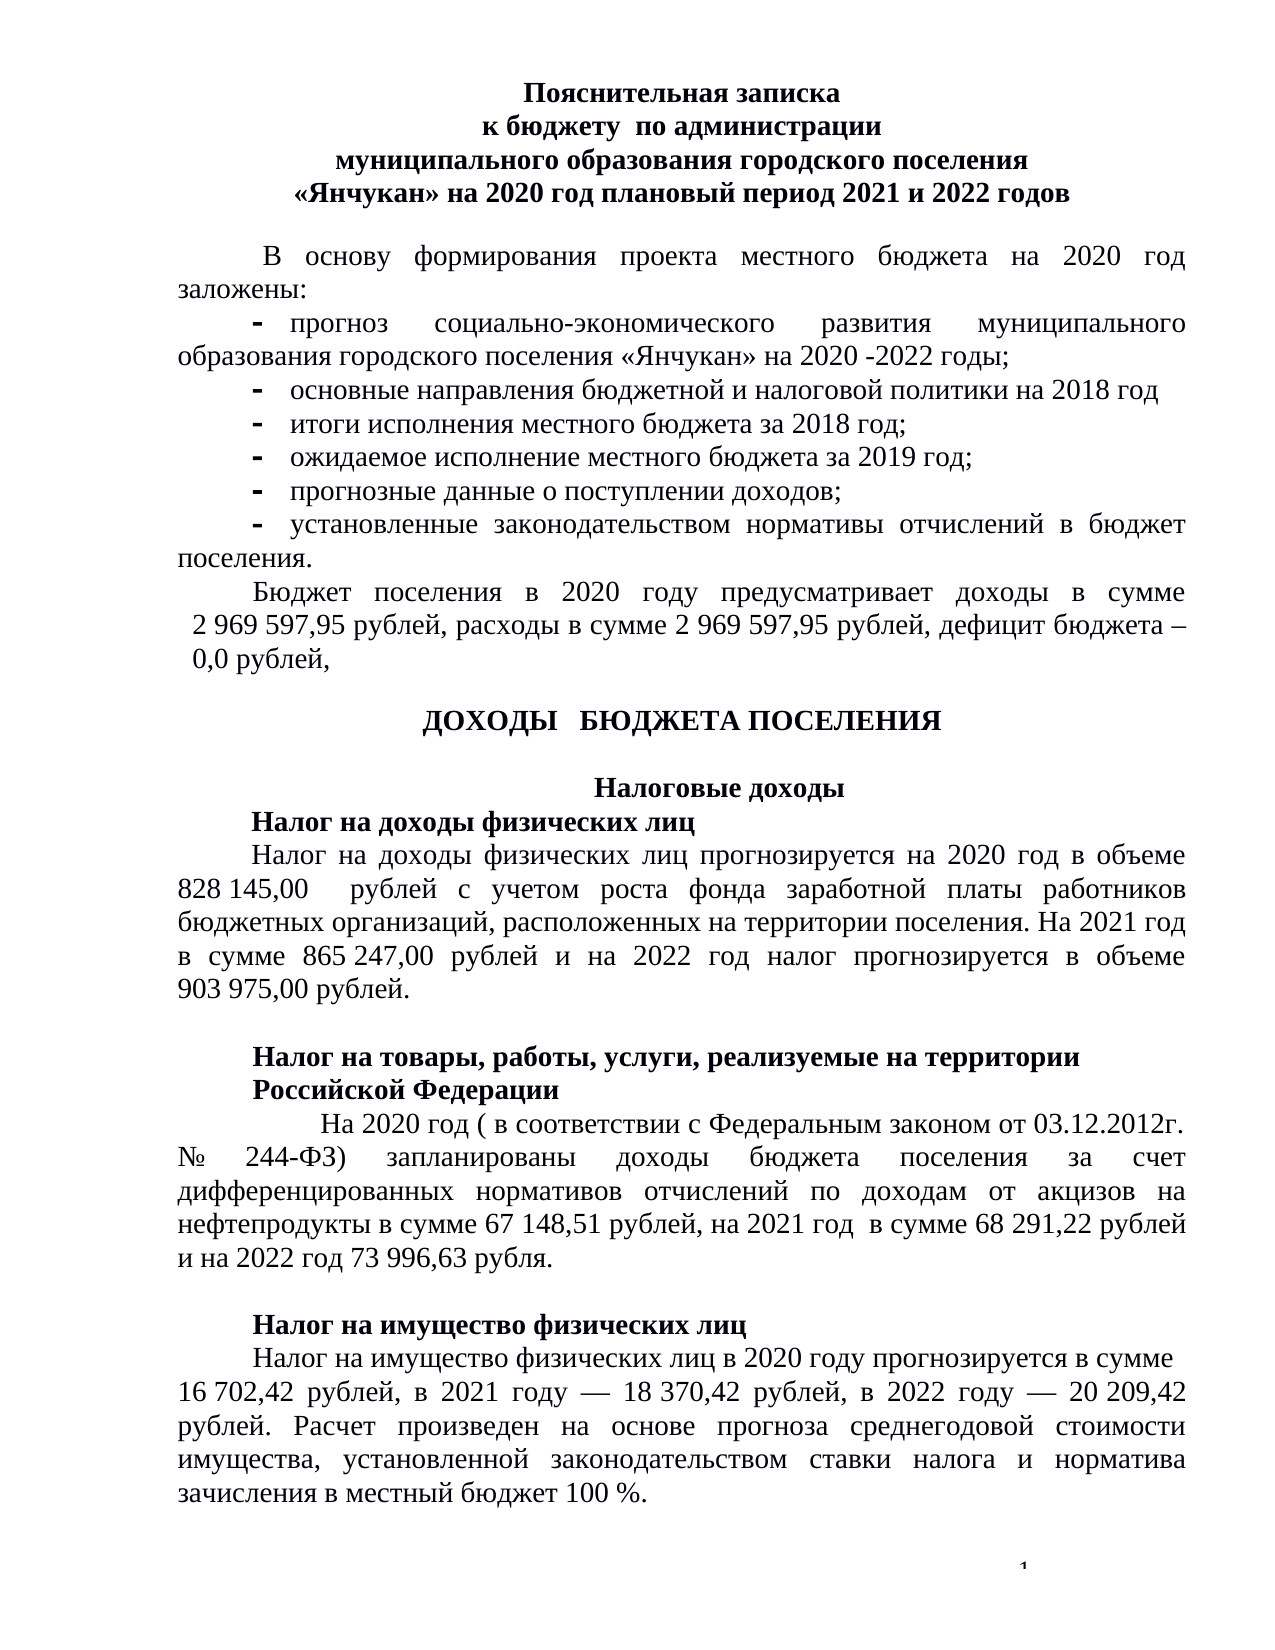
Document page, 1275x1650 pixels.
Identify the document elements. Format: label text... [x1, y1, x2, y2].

subtitle Налог на доходы физических лиц [177, 804, 1186, 837]
title Налог на имущество физических лиц [177, 1307, 1186, 1341]
subtitle Пояснительная записка [177, 75, 1186, 108]
subtitle муниципального образования городского поселения [177, 142, 1186, 176]
title Российской Федерации [177, 1072, 1186, 1106]
title Налог на товары, работы, услуги, реализуемые на территории [177, 1039, 1186, 1072]
title 16 702,42 рублей, в 2021 году — 18 370,42 рублей, в 2022 году — 20 209,42 рублей. Расчет произведен на основе прогноза среднегодовой стоимости имущества, установленной законодательством ставки налога и норматива зачисления в местный бюджет 100 %. [177, 1374, 1186, 1508]
text В основу формирования проекта местного бюджета на 2020 год заложены: [177, 238, 1186, 305]
subtitle «Янчукан» на 2020 год плановый период 2021 и 2022 годов [177, 176, 1186, 209]
list прогноз социально-экономического развития муниципального образования городского поселения «Янчукан» на 2020 -2022 годы; [177, 305, 1186, 372]
list итоги исполнения местного бюджета за 2018 год; [177, 406, 1186, 439]
text Налог на доходы физических лиц прогнозируется на 2020 год в объеме 828 145,00 рублей с учетом роста фонда заработной платы работников бюджетных организаций, расположенных на территории поселения. На 2021 год в сумме 865 247,00 рублей и на 2022 год налог прогнозируется в объеме 903 975,00 рублей. [177, 837, 1186, 1005]
list прогнозные данные о поступлении доходов; [177, 473, 1186, 507]
subtitle к бюджету по администрации [177, 108, 1186, 142]
text Бюджет поселения в 2020 году предусматривает доходы в сумме 2 969 597,95 рублей, расходы в сумме 2 969 597,95 рублей, дефицит бюджета – 0,0 рублей, [192, 574, 1186, 674]
title На 2020 год ( в соответствии с Федеральным законом от 03.12.2012г. № 244-ФЗ) запланированы доходы бюджета поселения за счет дифференцированных нормативов отчислений по доходам от акцизов на нефтепродукты в сумме 67 148,51 рублей, на 2021 год в сумме 68 291,22 рублей и на 2022 год 73 996,63 рубля. [177, 1106, 1186, 1273]
list установленные законодательством нормативы отчислений в бюджет поселения. [177, 507, 1186, 574]
title Налог на имущество физических лиц в 2020 году прогнозируется в сумме [177, 1341, 1186, 1374]
list ожидаемое исполнение местного бюджета за 2019 год; [177, 439, 1186, 473]
text Налоговые доходы [177, 770, 1186, 804]
subtitle ДОХОДЫ БЮДЖЕТА ПОСЕЛЕНИЯ [177, 703, 1186, 737]
list основные направления бюджетной и налоговой политики на 2018 год [177, 372, 1186, 406]
